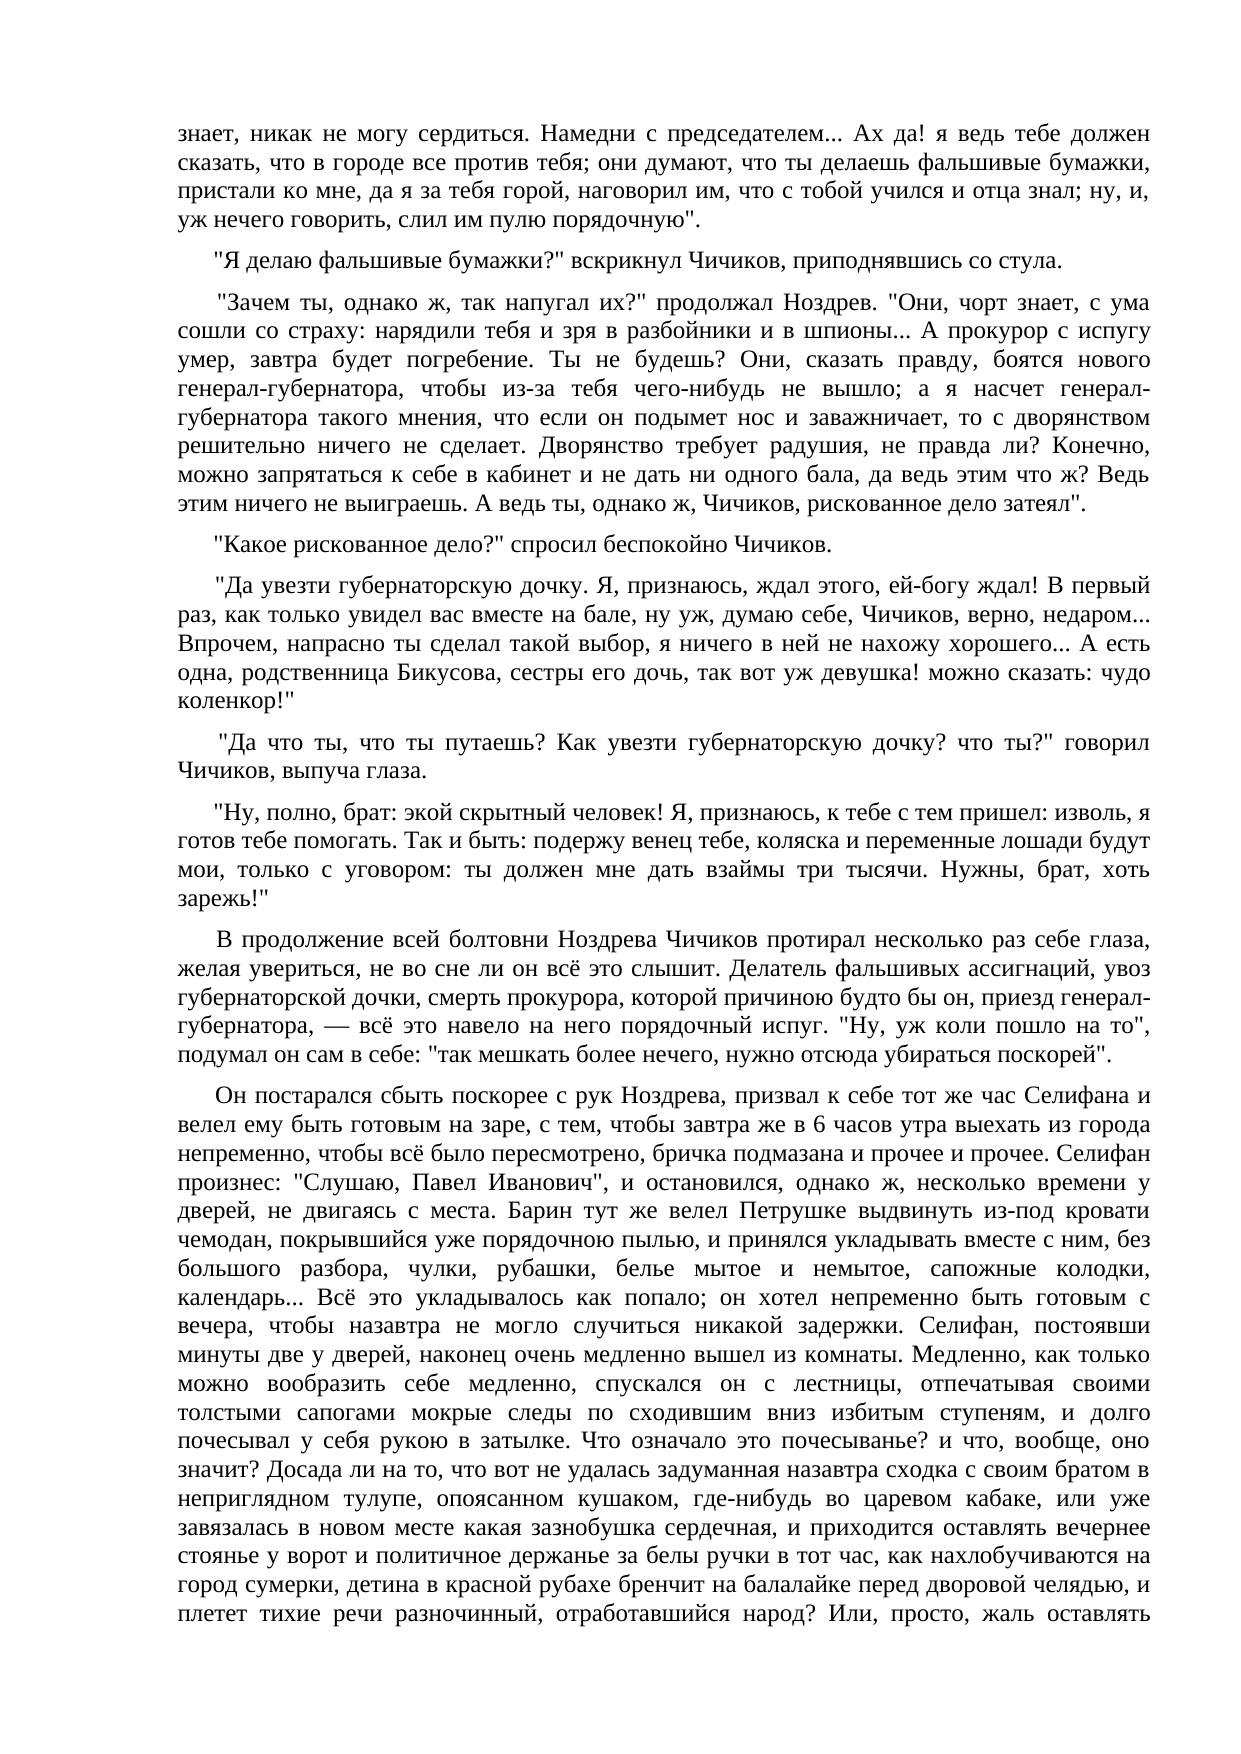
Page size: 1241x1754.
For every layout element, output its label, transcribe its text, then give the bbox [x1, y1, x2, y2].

text "Да увезти губернаторскую дочку. Я, признаюсь, ждал этого, ей-богу ждал! В первый раз, как только увидел вас вместе на бале, ну уж, думаю себе, Чичиков, верно, недаром... Впрочем, напрасно ты сделал такой выбор, я ничего в ней не нахожу хорошего... А есть одна, родственница Бикусова, сестры его дочь, так вот уж девушка! можно сказать: чудо коленкор!" [177, 571, 1152, 714]
text В продолжение всей болтовни Ноздрева Чичиков протирал несколько раз себе глаза, желая увериться, не во сне ли он всё это слышит. Делатель фальшивых ассигнаций, увоз губернаторской дочки, смерть прокурора, которой причиною будто бы он, приезд генерал-губернатора, — всё это навело на него порядочный испуг. "Ну, уж коли пошло на то", подумал он сам в себе: "так мешкать более нечего, нужно отсюда убираться поскорей". [177, 924, 1152, 1068]
text "Я делаю фальшивые бумажки?" вскрикнул Чичиков, приподнявшись со стула. [177, 246, 1152, 274]
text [177, 1081, 1152, 1627]
text "Какое рискованное дело?" спросил беспокойно Чичиков. [177, 529, 1152, 558]
text "Зачем ты, однако ж, так напугал их?" продолжал Ноздрев. "Они, чорт знает, с ума сошли со страху: нарядили тебя и зря в разбойники и в шпионы... А прокурор с испугу умер, завтра будет погребение. Ты не будешь? Они, сказать правду, боятся нового генерал-губернатора, чтобы из-за тебя чего-нибудь не вышло; а я насчет генерал-губернатора такого мнения, что если он подымет нос и заважничает, то с дворянством решительно ничего не сделает. Дворянство требует радушия, не правда ли? Конечно, можно запрятаться к себе в кабинет и не дать ни одного бала, да ведь этим что ж? Ведь этим ничего не выиграешь. А ведь ты, однако ж, Чичиков, рискованное дело затеял". [177, 287, 1152, 517]
text "Да что ты, что ты путаешь? Как увезти губернаторскую дочку? что ты?" говорил Чичиков, выпуча глаза. [177, 727, 1152, 784]
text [177, 118, 1152, 233]
text "Ну, полно, брат: экой скрытный человек! Я, признаюсь, к тебе с тем пришел: изволь, я готов тебе помогать. Так и быть: подержу венец тебе, коляска и переменные лошади будут мои, только с уговором: ты должен мне дать взаймы три тысячи. Нужны, брат, хоть зарежь!" [177, 797, 1152, 912]
